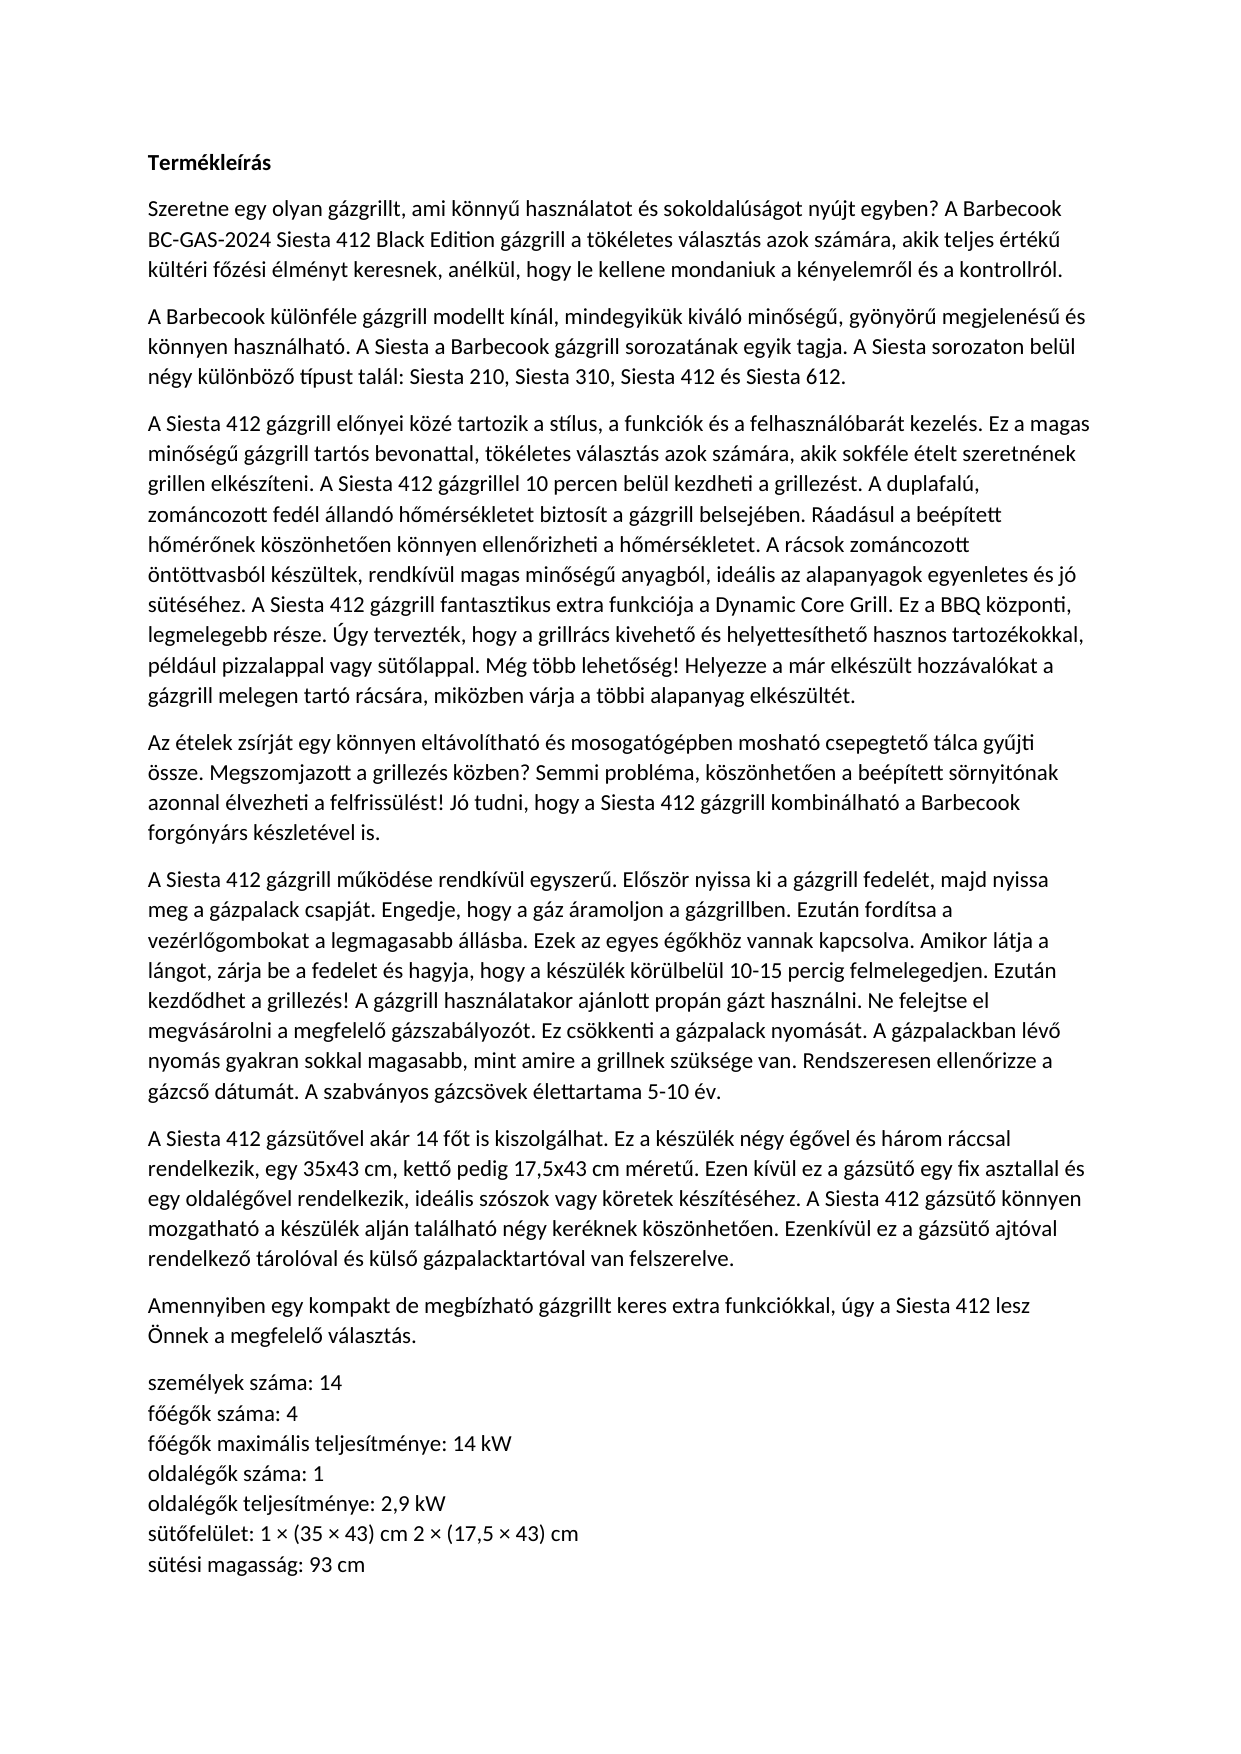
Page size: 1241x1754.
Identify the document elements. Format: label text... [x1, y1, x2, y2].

text A Siesta 412 gázgrill előnyei közé tartozik a stílus, a funkciók és a felhasználóbarát kezelés. Ez a magas minőségű gázgrill tartós bevonattal, tökéletes választás azok számára, akik sokféle ételt szeretnének grillen elkészíteni. A Siesta 412 gázgrillel 10 percen belül kezdheti a grillezést. A duplafalú, zománcozott fedél állandó hőmérsékletet biztosít a gázgrill belsejében. Ráadásul a beépített hőmérőnek köszönhetően könnyen ellenőrizheti a hőmérsékletet. A rácsok zománcozott öntöttvasból készültek, rendkívül magas minőségű anyagból, ideális az alapanyagok egyenletes és jó sütéséhez. A Siesta 412 gázgrill fantasztikus extra funkciója a Dynamic Core Grill. Ez a BBQ központi, legmelegebb része. Úgy tervezték, hogy a grillrács kivehető és helyettesíthető hasznos tartozékokkal, például pizzalappal vagy sütőlappal. Még több lehetőség! Helyezze a már elkészült hozzávalókat a gázgrill melegen tartó rácsára, miközben várja a többi alapanyag elkészültét. [148, 409, 1093, 709]
text A Siesta 412 gázgrill működése rendkívül egyszerű. Először nyissa ki a gázgrill fedelét, majd nyissa meg a gázpalack csapját. Engedje, hogy a gáz áramoljon a gázgrillben. Ezután fordítsa a vezérlőgombokat a legmagasabb állásba. Ezek az egyes égőkhöz vannak kapcsolva. Amikor látja a lángot, zárja be a fedelet és hagyja, hogy a készülék körülbelül 10-15 percig felmelegedjen. Ezután kezdődhet a grillezés! A gázgrill használatakor ajánlott propán gázt használni. Ne felejtse el megvásárolni a megfelelő gázszabályozót. Ez csökkenti a gázpalack nyomását. A gázpalackban lévő nyomás gyakran sokkal magasabb, mint amire a grillnek szüksége van. Rendszeresen ellenőrizze a gázcső dátumát. A szabványos gázcsövek élettartama 5-10 év. [148, 865, 1093, 1105]
text Amennyiben egy kompakt de megbízható gázgrillt keres extra funkciókkal, úgy a Siesta 412 lesz Önnek a megfelelő választás. [148, 1291, 1093, 1349]
text A Barbecook különféle gázgrill modellt kínál, mindegyikük kiváló minőségű, gyönyörű megjelenésű és könnyen használható. A Siesta a Barbecook gázgrill sorozatának egyik tagja. A Siesta sorozaton belül négy különböző típust talál: Siesta 210, Siesta 310, Siesta 412 és Siesta 612. [148, 302, 1093, 390]
text Az ételek zsírját egy könnyen eltávolítható és mosogatógépben mosható csepegtető tálca gyűjti össze. Megszomjazott a grillezés közben? Semmi probléma, köszönhetően a beépített sörnyitónak azonnal élvezheti a felfrissülést! Jó tudni, hogy a Siesta 412 gázgrill kombinálható a Barbecook forgónyárs készletével is. [148, 728, 1093, 846]
text A Siesta 412 gázsütővel akár 14 főt is kiszolgálhat. Ez a készülék négy égővel és három ráccsal rendelkezik, egy 35x43 cm, kettő pedig 17,5x43 cm méretű. Ezen kívül ez a gázsütő egy fix asztallal és egy oldalégővel rendelkezik, ideális szószok vagy köretek készítéséhez. A Siesta 412 gázsütő könnyen mozgatható a készülék alján található négy keréknek köszönhetően. Ezenkívül ez a gázsütő ajtóval rendelkező tárolóval és külső gázpalacktartóval van felszerelve. [148, 1124, 1093, 1272]
text Termékleírás [148, 148, 1093, 176]
text Szeretne egy olyan gázgrillt, ami könnyű használatot és sokoldalúságot nyújt egyben? A Barbecook BC-GAS-2024 Siesta 412 Black Edition gázgrill a tökéletes választás azok számára, akik teljes értékű kültéri főzési élményt keresnek, anélkül, hogy le kellene mondaniuk a kényelemről és a kontrollról. [148, 194, 1093, 283]
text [148, 1368, 1093, 1578]
